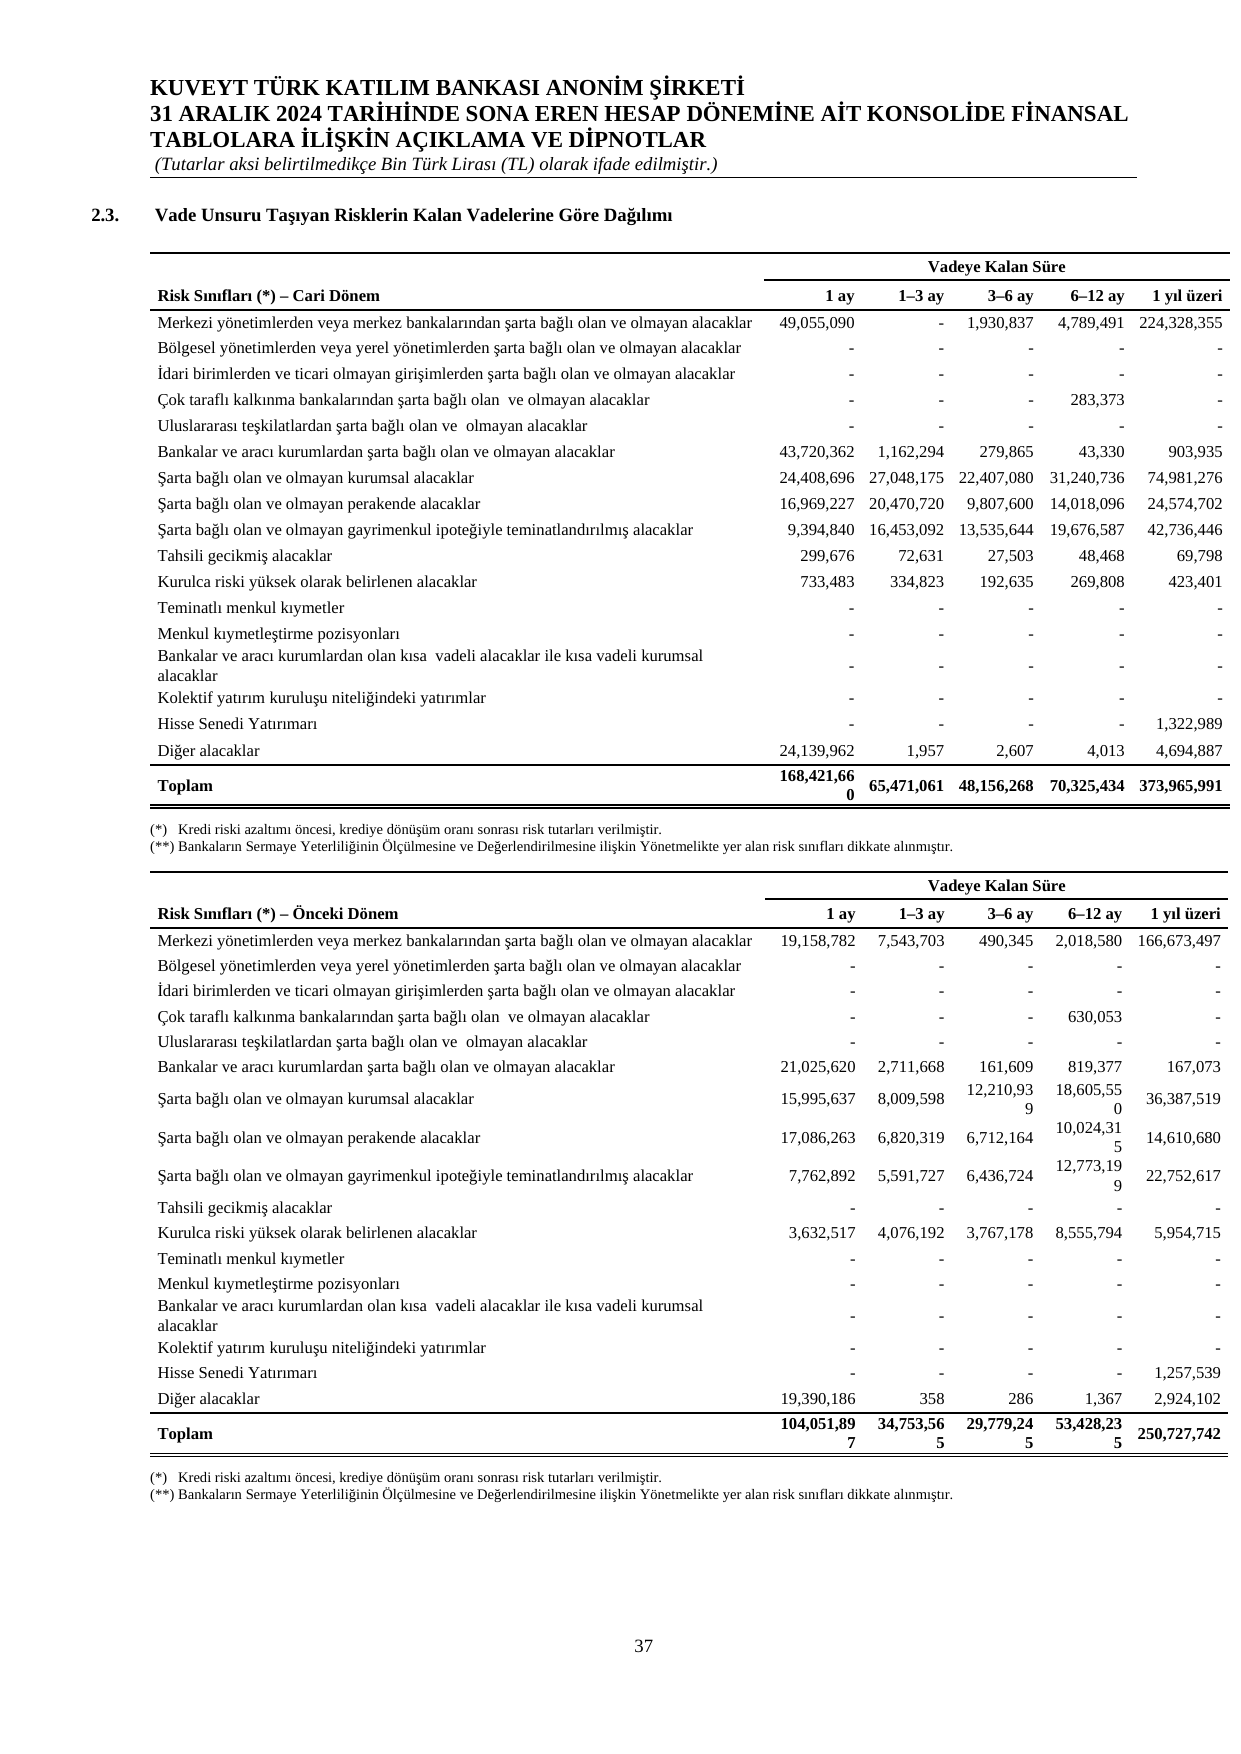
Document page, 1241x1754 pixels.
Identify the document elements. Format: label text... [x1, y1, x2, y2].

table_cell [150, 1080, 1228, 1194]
text (**) Bankaların Sermaye Yeterliliğinin Ölçülmesine ve Değerlendirilmesine ilişkin Yönetmelikte yer alan risk sınıfları dikkate alınmıştır. [150, 1486, 1137, 1503]
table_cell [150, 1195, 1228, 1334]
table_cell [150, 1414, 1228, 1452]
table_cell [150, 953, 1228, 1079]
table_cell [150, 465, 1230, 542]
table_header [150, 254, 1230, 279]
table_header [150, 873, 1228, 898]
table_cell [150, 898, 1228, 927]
text 2.3. Vade Unsuru Taşıyan Risklerin Kalan Vadelerine Göre Dağılımı [91, 202, 1137, 227]
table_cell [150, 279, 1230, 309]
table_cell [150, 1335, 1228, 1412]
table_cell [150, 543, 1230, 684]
text (*) Kredi riski azaltımı öncesi, krediye dönüşüm oranı sonrası risk tutarları verilmiştir. [150, 821, 1137, 838]
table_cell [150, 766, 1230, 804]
text (**) Bankaların Sermaye Yeterliliğinin Ölçülmesine ve Değerlendirilmesine ilişkin Yönetmelikte yer alan risk sınıfları dikkate alınmıştır. [150, 838, 1137, 854]
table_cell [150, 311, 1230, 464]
text (*) Kredi riski azaltımı öncesi, krediye dönüşüm oranı sonrası risk tutarları verilmiştir. [150, 1469, 1137, 1486]
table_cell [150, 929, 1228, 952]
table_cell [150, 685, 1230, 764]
